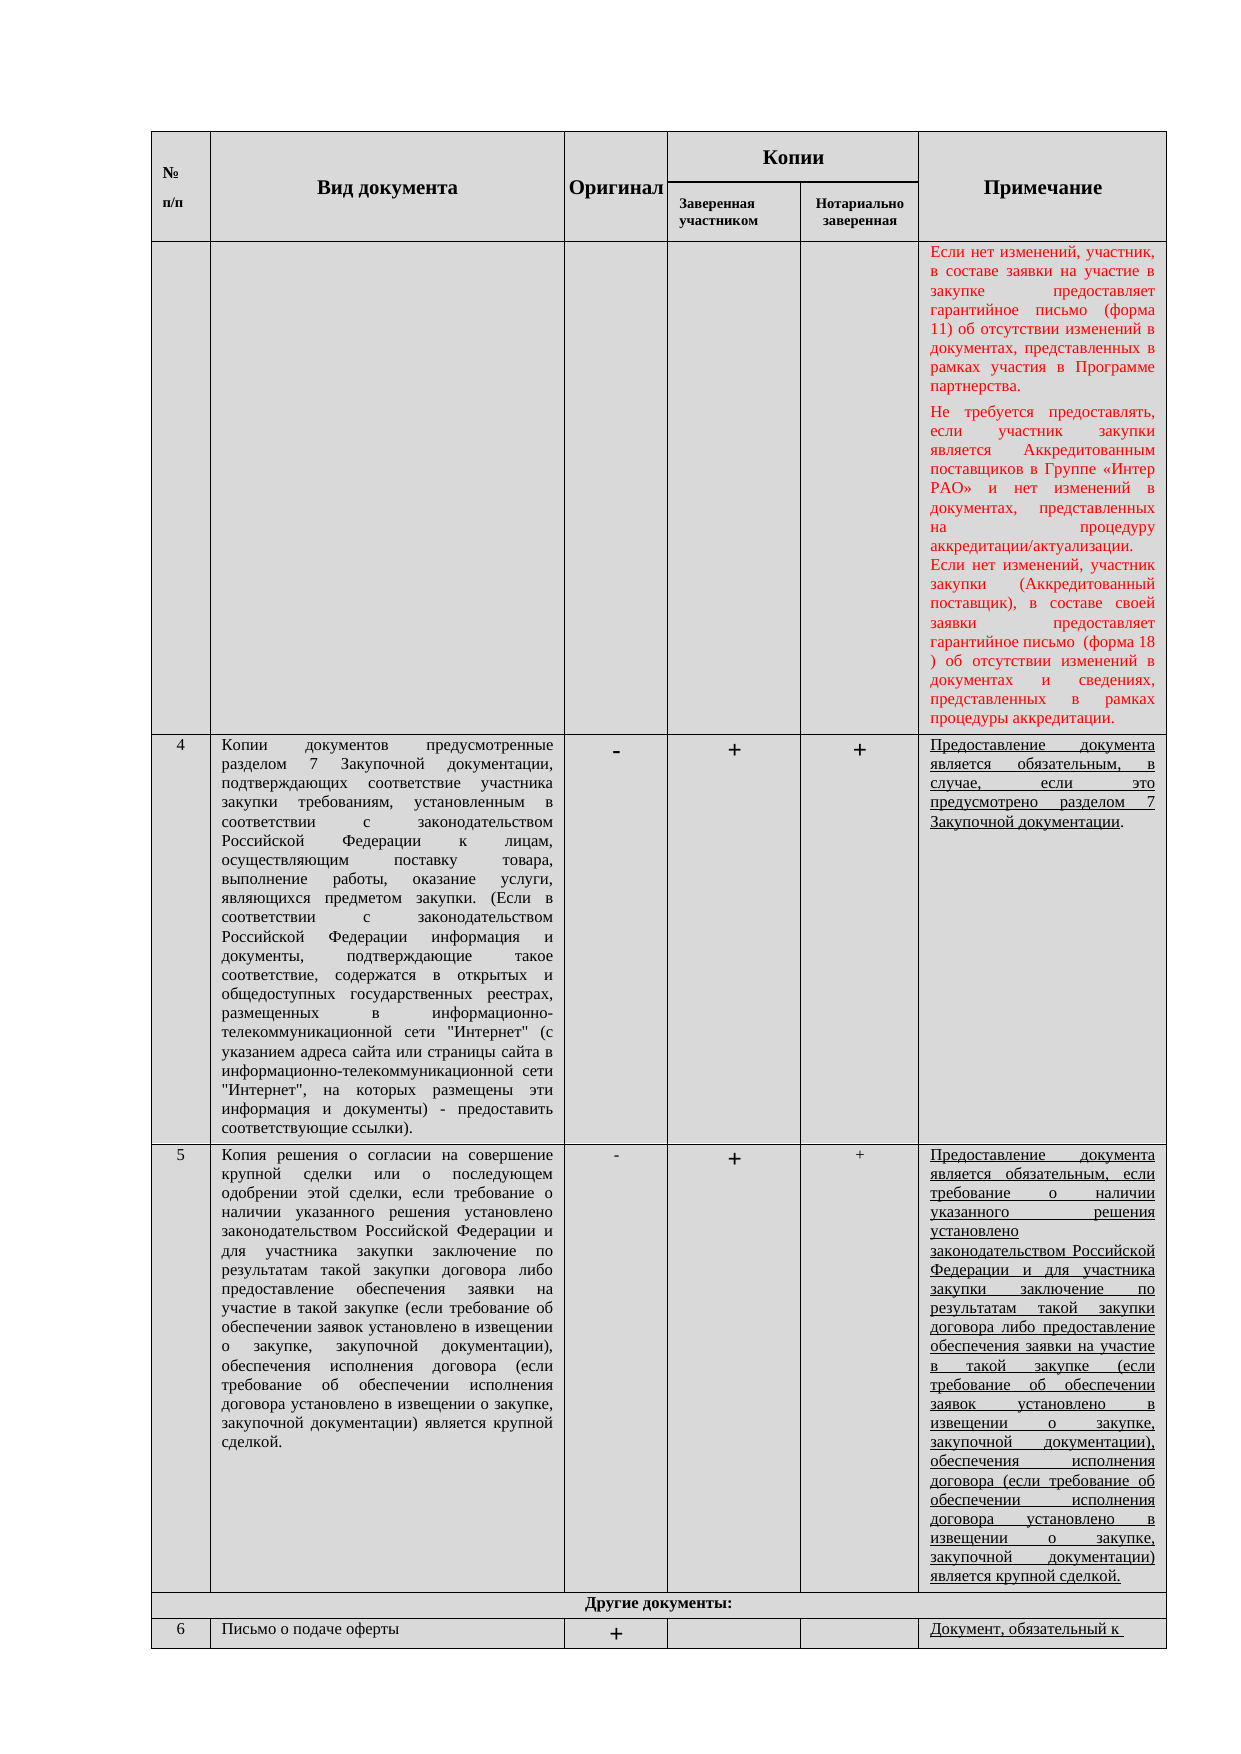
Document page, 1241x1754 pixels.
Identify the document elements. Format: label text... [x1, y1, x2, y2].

table_cell + [565, 1619, 667, 1648]
table_cell - [565, 242, 667, 734]
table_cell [919, 1619, 1166, 1648]
table_header Примечание [919, 132, 1166, 241]
table_cell 3 [152, 242, 210, 734]
table_cell Заверенная участником [668, 183, 800, 241]
table_cell + [801, 242, 918, 734]
table_cell [668, 1619, 800, 1648]
table_cell + [668, 735, 800, 1143]
table_cell Копия решения о согласии на совершение крупной сделки или о последующем одобрении этой сделки, если требование о наличии указанного решения установлено законодательством Российской Федерации и для участника закупки заключение по результатам такой закупки договора либо предоставление обеспечения заявки на участие в такой закупке (если требование об обеспечении заявок установлено в извещении о закупке, закупочной документации), обеспечения исполнения договора (если требование об обеспечении исполнения договора установлено в извещении о закупке, закупочной документации) является крупной сделкой. [211, 1145, 564, 1592]
table_cell + [801, 1145, 918, 1592]
table_cell - [565, 1145, 667, 1592]
table_cell Письмо о подаче оферты [211, 1619, 564, 1648]
table_cell - [565, 735, 667, 1143]
table_cell Другие документы: [152, 1593, 1166, 1618]
table_cell 6 [152, 1619, 210, 1648]
table_cell Нотариально заверенная [801, 183, 918, 241]
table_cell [211, 242, 564, 734]
table_header № п/п [152, 132, 210, 241]
table_cell Предоставление документа является обязательным, если требование о наличии указанного решения установлено законодательством Российской Федерации и для участника закупки заключение по результатам такой закупки договора либо предоставление обеспечения заявки на участие в такой закупке (если требование об обеспечении заявок установлено в извещении о закупке, закупочной документации), обеспечения исполнения договора (если требование об обеспечении исполнения договора установлено в извещении о закупке, закупочной документации) является крупной сделкой. [919, 1145, 1166, 1592]
table_cell 4 [152, 735, 210, 1143]
table_cell + [668, 242, 800, 734]
table_cell Копии документов предусмотренные разделом 7 Закупочной документации, подтверждающих соответствие участника закупки требованиям, установленным в соответствии с законодательством Российской Федерации к лицам, осуществляющим поставку товара, выполнение работы, оказание услуги, являющихся предметом закупки. (Если в соответствии с законодательством Российской Федерации информация и документы, подтверждающие такое соответствие, содержатся в открытых и общедоступных государственных реестрах, размещенных в информационно-телекоммуникационной сети "Интернет" (с указанием адреса сайта или страницы сайта в информационно-телекоммуникационной сети "Интернет", на которых размещены эти информация и документы) - предоставить соответствующие ссылки). [211, 735, 564, 1143]
table_header Оригинал [565, 132, 667, 241]
table_cell 5 [152, 1145, 210, 1592]
table_cell Предоставление документа является обязательным, в случае, если это предусмотрено разделом 7 Закупочной документации. [919, 735, 1166, 1143]
table_header Вид документа [211, 132, 564, 241]
table_cell [801, 1619, 918, 1648]
table_cell + [801, 735, 918, 1143]
table_header Копии [668, 132, 918, 181]
table_cell + [668, 1145, 800, 1592]
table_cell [919, 242, 1166, 734]
